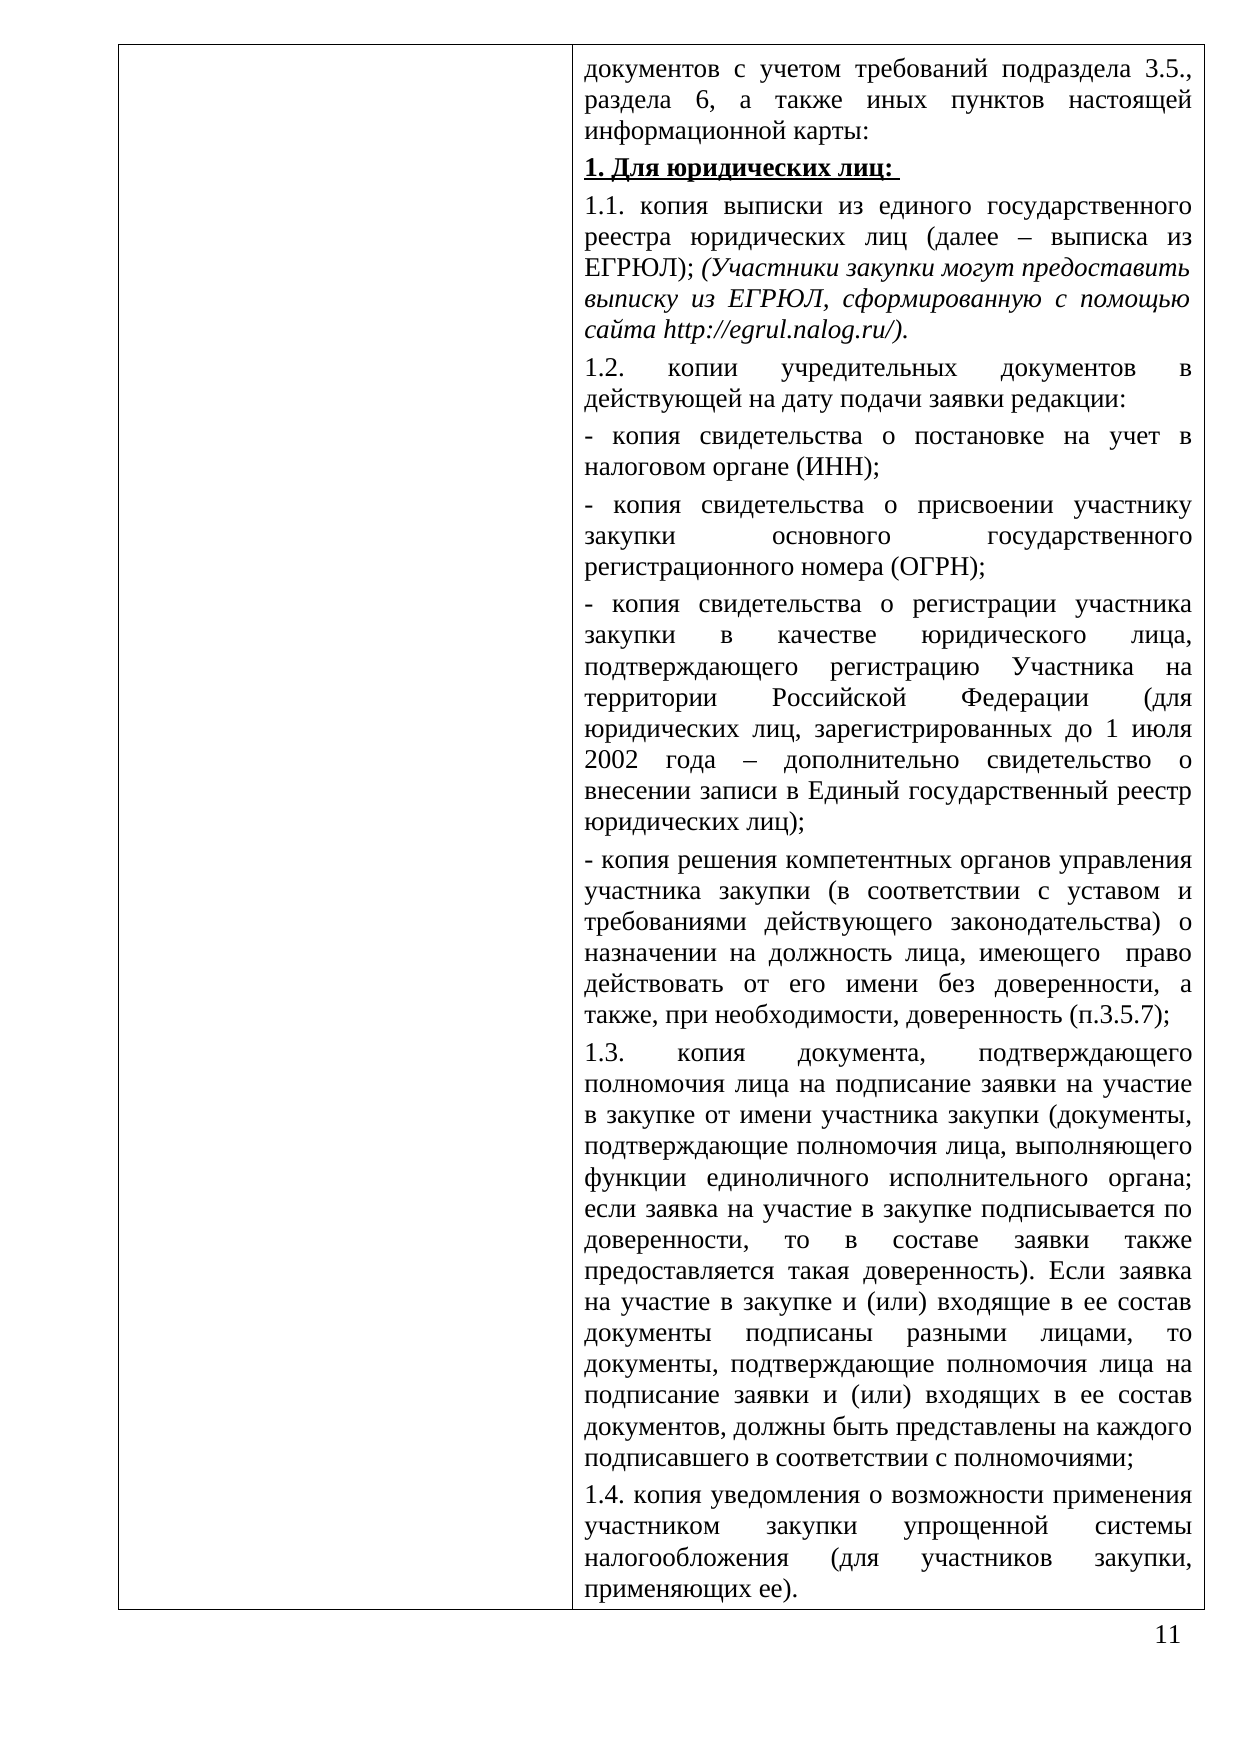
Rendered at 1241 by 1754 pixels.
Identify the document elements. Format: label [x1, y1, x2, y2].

table_header [119, 45, 572, 1609]
table_header [573, 45, 1204, 1609]
